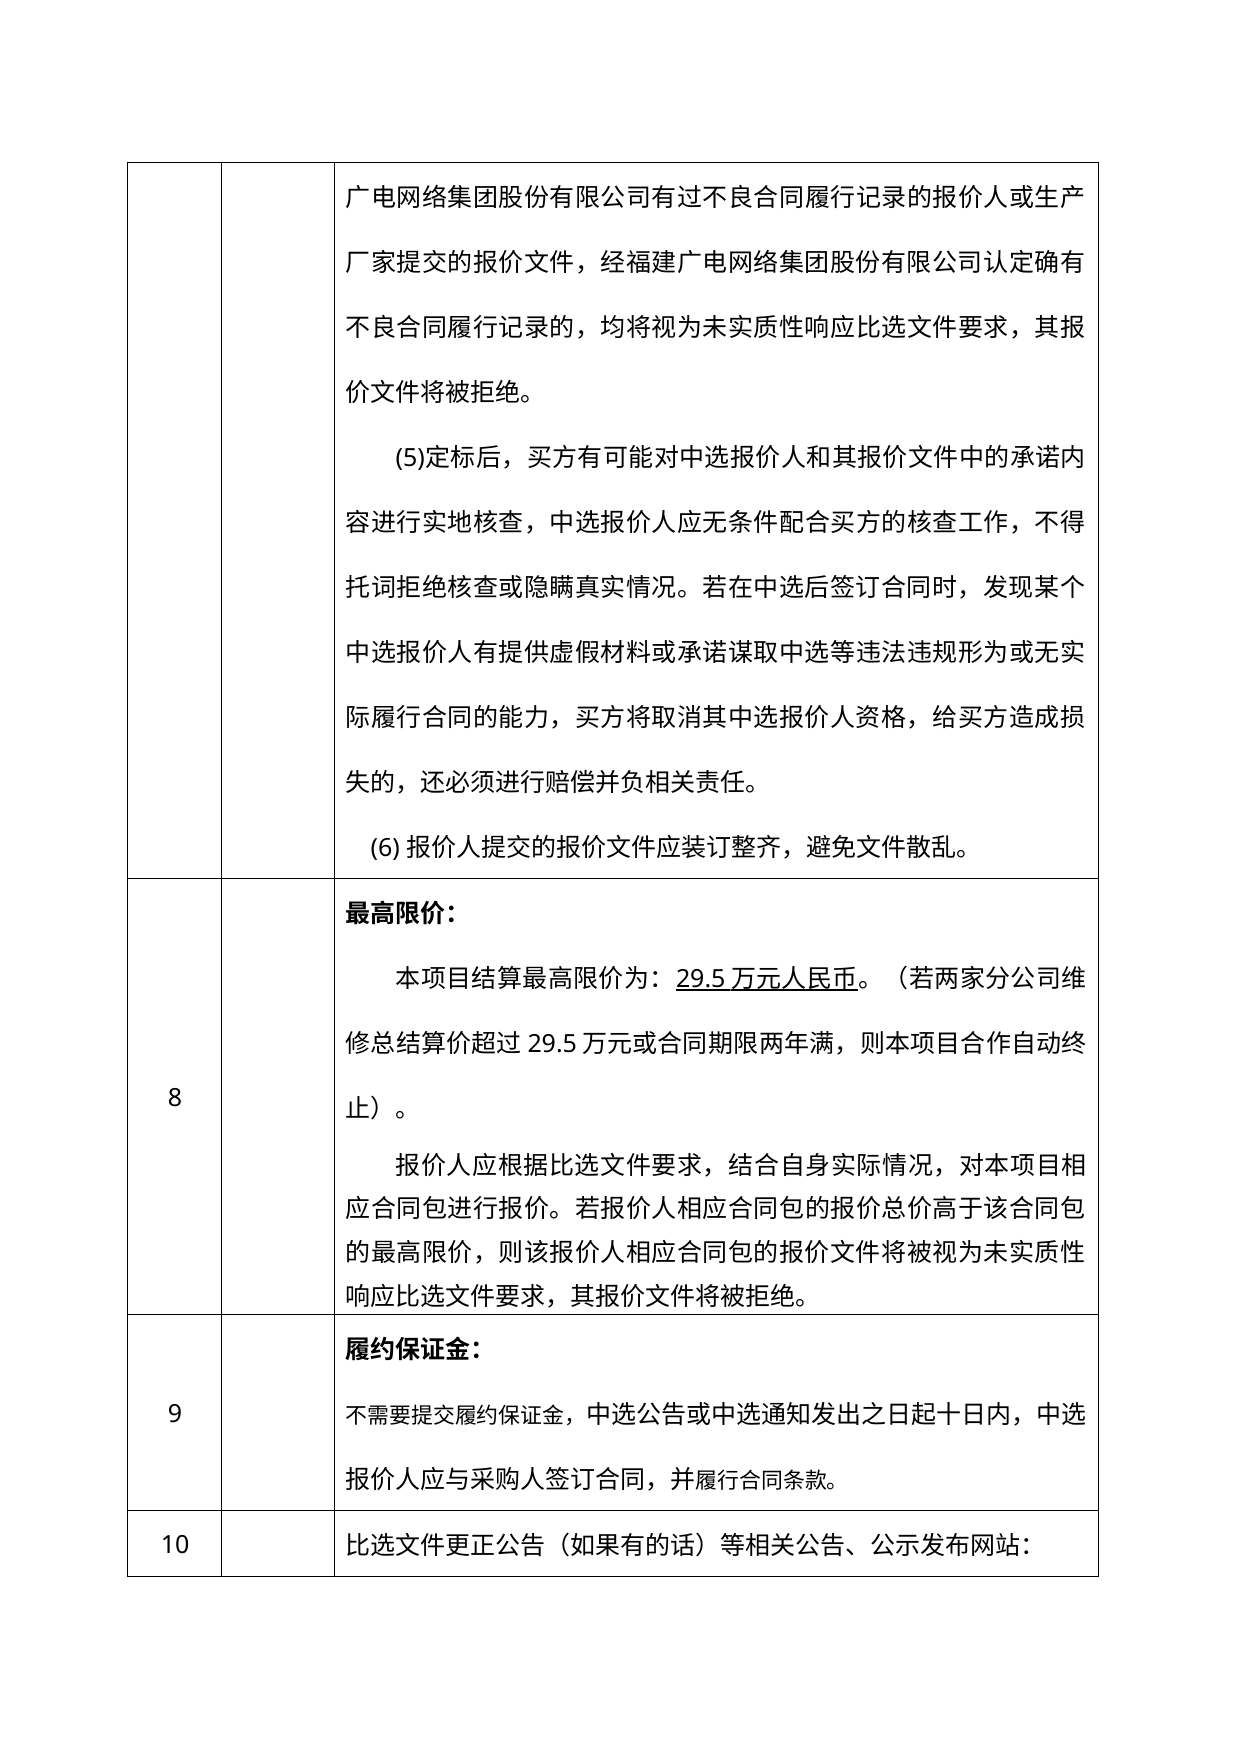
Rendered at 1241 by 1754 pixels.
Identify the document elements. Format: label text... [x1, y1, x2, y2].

table_cell [222, 879, 334, 1314]
table_cell [222, 1511, 334, 1576]
table_cell 8 [128, 879, 221, 1314]
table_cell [335, 163, 1098, 878]
table_cell 7 [128, 163, 221, 878]
table_cell 10 [128, 1511, 221, 1576]
table_cell 履约保证金： 不需要提交履约保证金，中选公告或中选通知发出之日起十日内，中选报价人应与采购人签订合同，并履行合同条款。 [335, 1315, 1098, 1510]
table_cell 9 [128, 1315, 221, 1510]
table_cell 最高限价： 本项目结算最高限价为：29.5万元人民币。（若两家分公司维修总结算价超过29.5万元或合同期限两年满，则本项目合作自动终止）。 报价人应根据比选文件要求，结合自身实际情况，对本项目相应合同包进行报价。若报价人相应合同包的报价总价高于该合同包的最高限价，则该报价人相应合同包的报价文件将被视为未实质性响应比选文件要求，其报价文件将被拒绝。 [335, 879, 1098, 1314]
table_cell [222, 1315, 334, 1510]
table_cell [335, 1511, 1098, 1576]
table_cell [222, 163, 334, 878]
